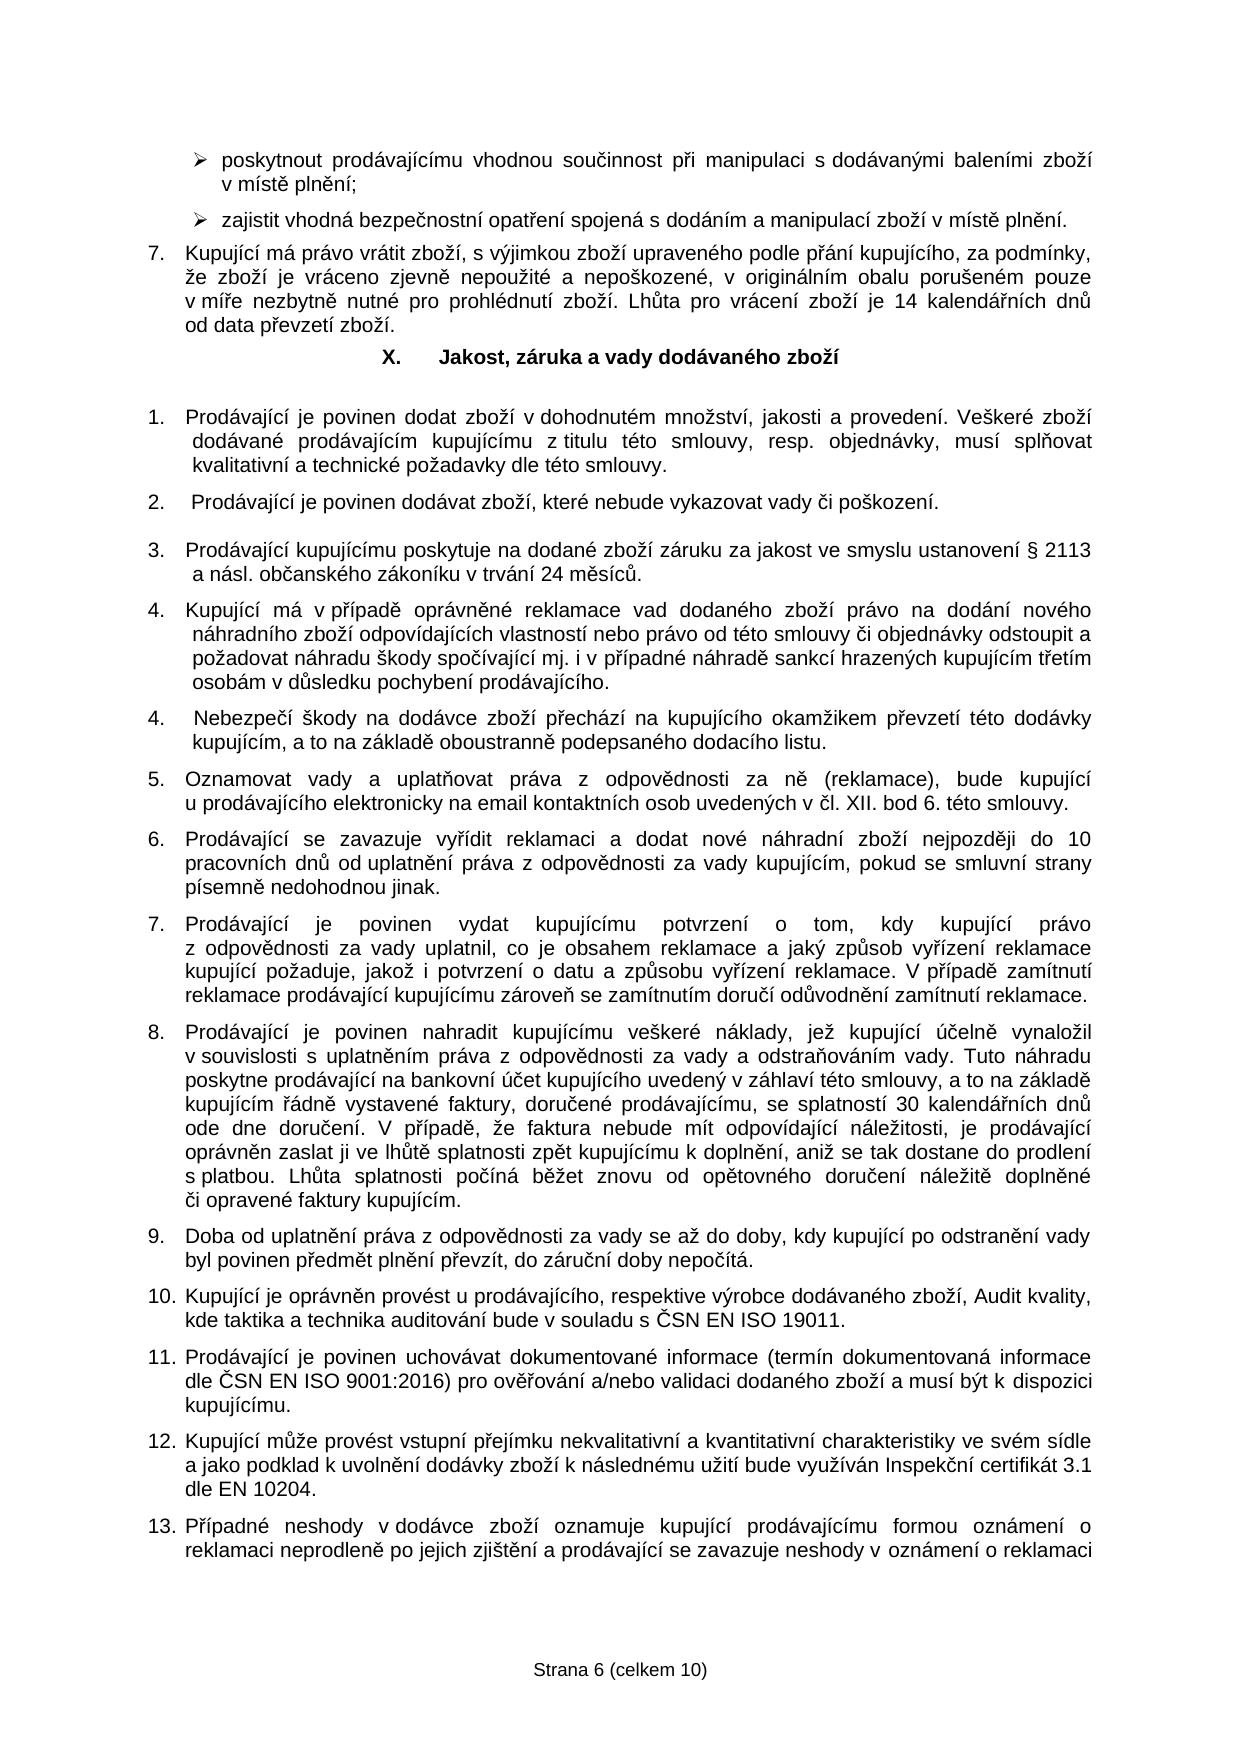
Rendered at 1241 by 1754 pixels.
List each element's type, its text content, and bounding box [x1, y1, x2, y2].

list Kupující je oprávněn provést u prodávajícího, respektive výrobce dodávaného zboží, Audit kvality, kde taktika a technika auditování bude v souladu s ČSN EN ISO 19011. [148, 1284, 1093, 1332]
list Prodávající se zavazuje vyřídit reklamaci a dodat nové náhradní zboží nejpozději do 10 pracovních dnů od uplatnění práva z odpovědnosti za vady kupujícím, pokud se smluvní strany písemně nedohodnou jinak. [148, 827, 1093, 899]
list Prodávající je povinen dodat zboží v dohodnutém množství, jakosti a provedení. Veškeré zboží dodávané prodávajícím kupujícímu z titulu této smlouvy, resp. objednávky, musí splňovat kvalitativní a technické požadavky dle této smlouvy. [148, 405, 1093, 477]
list Doba od uplatnění práva z odpovědnosti za vady se až do doby, kdy kupující po odstranění vady byl povinen předmět plnění převzít, do záruční doby nepočítá. [148, 1224, 1093, 1272]
list Kupující může provést vstupní přejímku nekvalitativní a kvantitativní charakteristiky ve svém sídle a jako podklad k uvolnění dodávky zboží k následnému užití bude využíván Inspekční certifikát 3.1 dle EN 10204. [148, 1429, 1093, 1501]
list Prodávající je povinen nahradit kupujícímu veškeré náklady, jež kupující účelně vynaložil v souvislosti s uplatněním práva z odpovědnosti za vady a odstraňováním vady. Tuto náhradu poskytne prodávající na bankovní účet kupujícího uvedený v záhlaví této smlouvy, a to na základě kupujícím řádně vystavené faktury, doručené prodávajícímu, se splatností 30 kalendářních dnů ode dne doručení. V případě, že faktura nebude mít odpovídající náležitosti, je prodávající oprávněn zaslat ji ve lhůtě splatnosti zpět kupujícímu k doplnění, aniž se tak dostane do prodlení s platbou. Lhůta splatnosti počíná běžet znovu od opětovného doručení náležitě doplněné či opravené faktury kupujícím. [148, 1020, 1093, 1211]
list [148, 1513, 1093, 1561]
list Prodávající je povinen uchovávat dokumentované informace (termín dokumentovaná informace dle ČSN EN ISO 9001:2016) pro ověřování a/nebo validaci dodaného zboží a musí být k dispozici kupujícímu. [148, 1345, 1093, 1417]
text 7. Kupující má právo vrátit zboží, s výjimkou zboží upraveného podle přání kupujícího, za podmínky, že zboží je vráceno zjevně nepoužité a nepoškozené, v originálním obalu porušeném pouze v míře nezbytně nutné pro prohlédnutí zboží. Lhůta pro vrácení zboží je 14 kalendářních dnů od data převzetí zboží. [148, 241, 1093, 336]
text 4. Nebezpečí škody na dodávce zboží přechází na kupujícího okamžikem převzetí této dodávky kupujícím, a to na základě oboustranně podepsaného dodacího listu. [148, 706, 1093, 754]
list Prodávající kupujícímu poskytuje na dodané zboží záruku za jakost ve smyslu ustanovení § 2113 a násl. občanského zákoníku v trvání 24 měsíců. [148, 537, 1093, 585]
list zajistit vhodná bezpečnostní opatření spojená s dodáním a manipulací zboží v místě plnění. [192, 208, 1093, 232]
list Oznamovat vady a uplatňovat práva z odpovědnosti za ně (reklamace), bude kupující u prodávajícího elektronicky na email kontaktních osob uvedených v čl. XII. bod 6. této smlouvy. [148, 767, 1093, 814]
list poskytnout prodávajícímu vhodnou součinnost při manipulaci s dodávanými baleními zboží v místě plnění; [192, 148, 1093, 196]
list Prodávající je povinen dodávat zboží, které nebude vykazovat vady či poškození. [148, 489, 1093, 513]
list Kupující má v případě oprávněné reklamace vad dodaného zboží právo na dodání nového náhradního zboží odpovídajících vlastností nebo právo od této smlouvy či objednávky odstoupit a požadovat náhradu škody spočívající mj. i v případné náhradě sankcí hrazených kupujícím třetím osobám v důsledku pochybení prodávajícího. [148, 598, 1093, 694]
list Prodávající je povinen vydat kupujícímu potvrzení o tom, kdy kupující právo z odpovědnosti za vady uplatnil, co je obsahem reklamace a jaký způsob vyřízení reklamace kupující požaduje, jakož i potvrzení o datu a způsobu vyřízení reklamace. V případě zamítnutí reklamace prodávající kupujícímu zároveň se zamítnutím doručí odůvodnění zamítnutí reklamace. [148, 911, 1093, 1007]
subtitle Jakost, záruka a vady dodávaného zboží [148, 345, 1093, 369]
